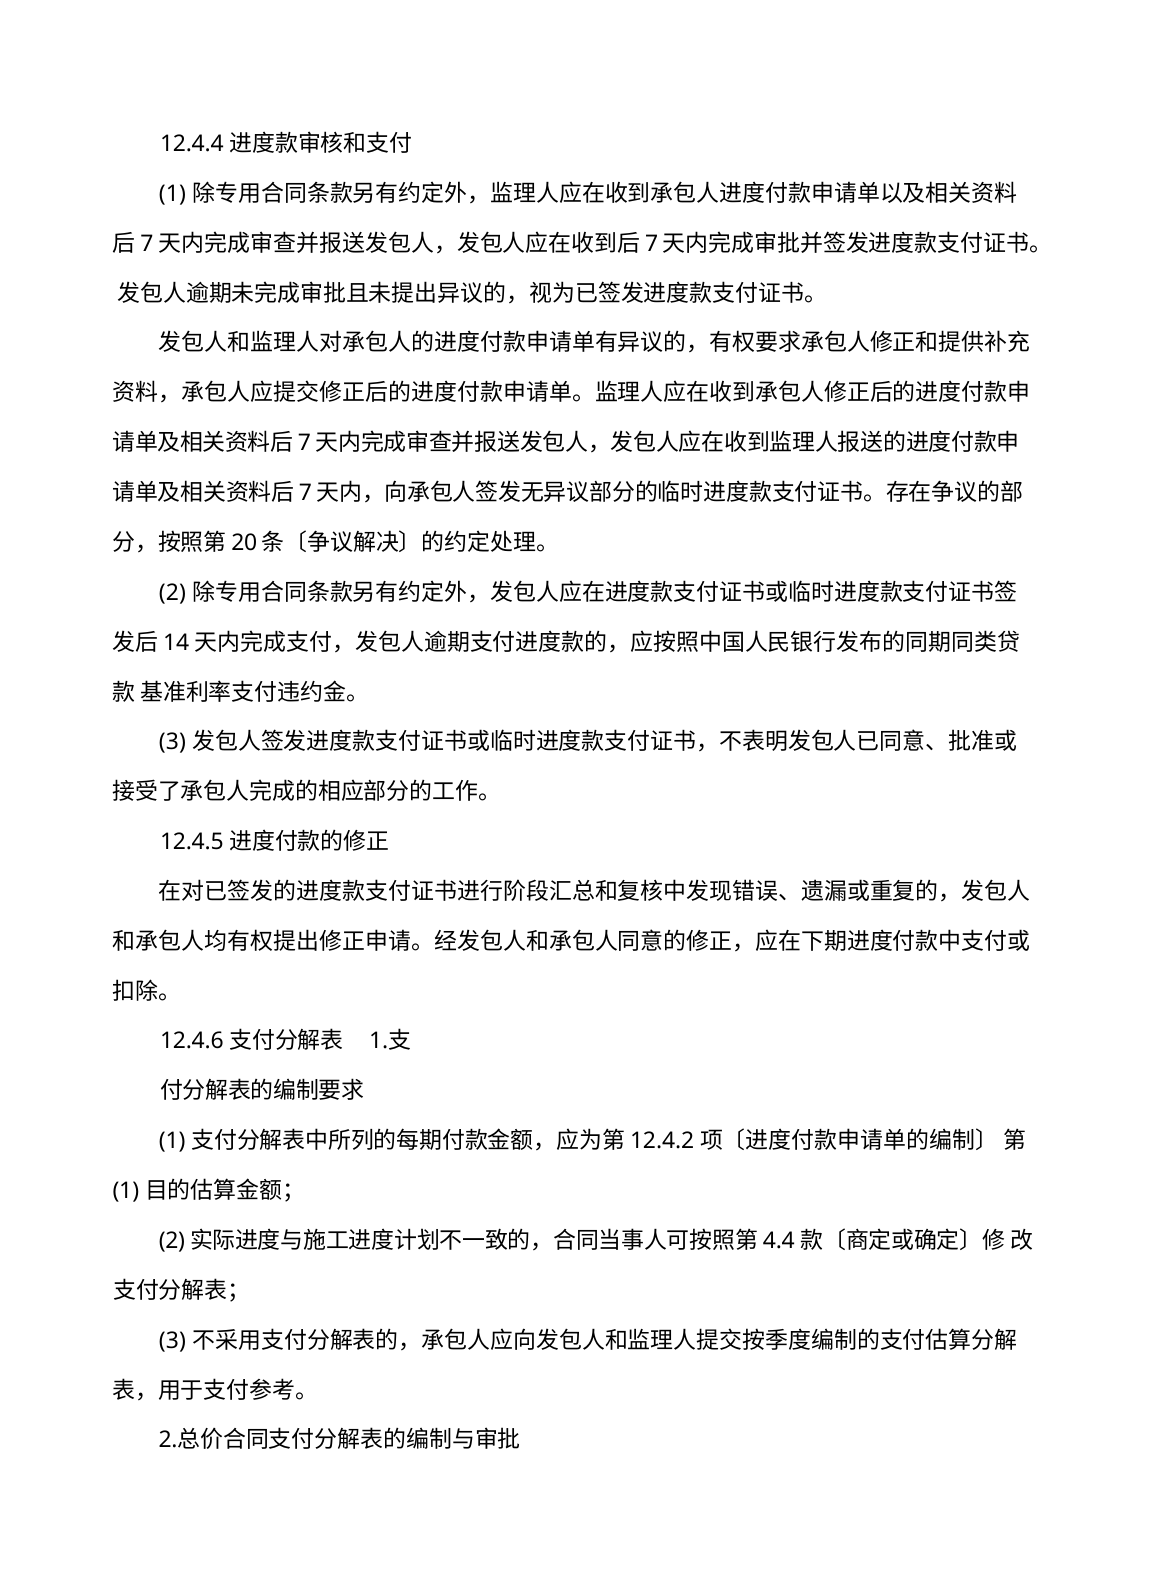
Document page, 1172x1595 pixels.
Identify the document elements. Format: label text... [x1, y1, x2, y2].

text 发包人和监理人对承包人的进度付款申请单有异议的，有权要求承包人修正和提供补充 资料，承包人应提交修正后的进度付款申请单。监理人应在收到承包人修正后的进度付款申 请单及相关资料后7天内完成审查并报送发包人，发包人应在收到监理人报送的进度付款申请单及相关资料后7天内，向承包人签发无异议部分的临时进度款支付证书。存在争议的部分，按照第20条〔争议解决〕的约定处理。 [112, 324, 1032, 557]
text 12.4.6 支付分解表 1.支付分解表的编制要求 [160, 1022, 417, 1105]
text (2) 除专用合同条款另有约定外，发包人应在进度款支付证书或临时进度款支付证书签 发后14天内完成支付，发包人逾期支付进度款的，应按照中国人民银行发布的同期同类贷款 基准利率支付违约金。 [112, 574, 1038, 707]
text 12.4.5 进度付款的修正 [160, 823, 1038, 856]
text (1) 支付分解表中所列的每期付款金额，应为第 12.4.2 项〔进度付款申请单的编制〕 第 (1) 目的估算金额； [112, 1122, 1034, 1205]
text (1) 除专用合同条款另有约定外，监理人应在收到承包人进度付款申请单以及相关资料 后7天内完成审查并报送发包人，发包人应在收到后7天内完成审批并签发进度款支付证书。 发包人逾期未完成审批且未提出异议的，视为已签发进度款支付证书。 [112, 175, 1032, 308]
text (3) 发包人签发进度款支付证书或临时进度款支付证书，不表明发包人已同意、批准或 接受了承包人完成的相应部分的工作。 [112, 723, 1038, 806]
text 2.总价合同支付分解表的编制与审批 [158, 1421, 1038, 1454]
text (3) 不采用支付分解表的，承包人应向发包人和监理人提交按季度编制的支付估算分解 表，用于支付参考。 [112, 1322, 1038, 1405]
text (2) 实际进度与施工进度计划不一致的，合同当事人可按照第 4.4 款〔商定或确定〕修 改支付分解表； [113, 1222, 1038, 1305]
text 在对已签发的进度款支付证书进行阶段汇总和复核中发现错误、遗漏或重复的，发包人 和承包人均有权提出修正申请。经发包人和承包人同意的修正，应在下期进度付款中支付或 扣除。 [112, 873, 1038, 1006]
text 12.4.4 进度款审核和支付 [160, 125, 1038, 158]
